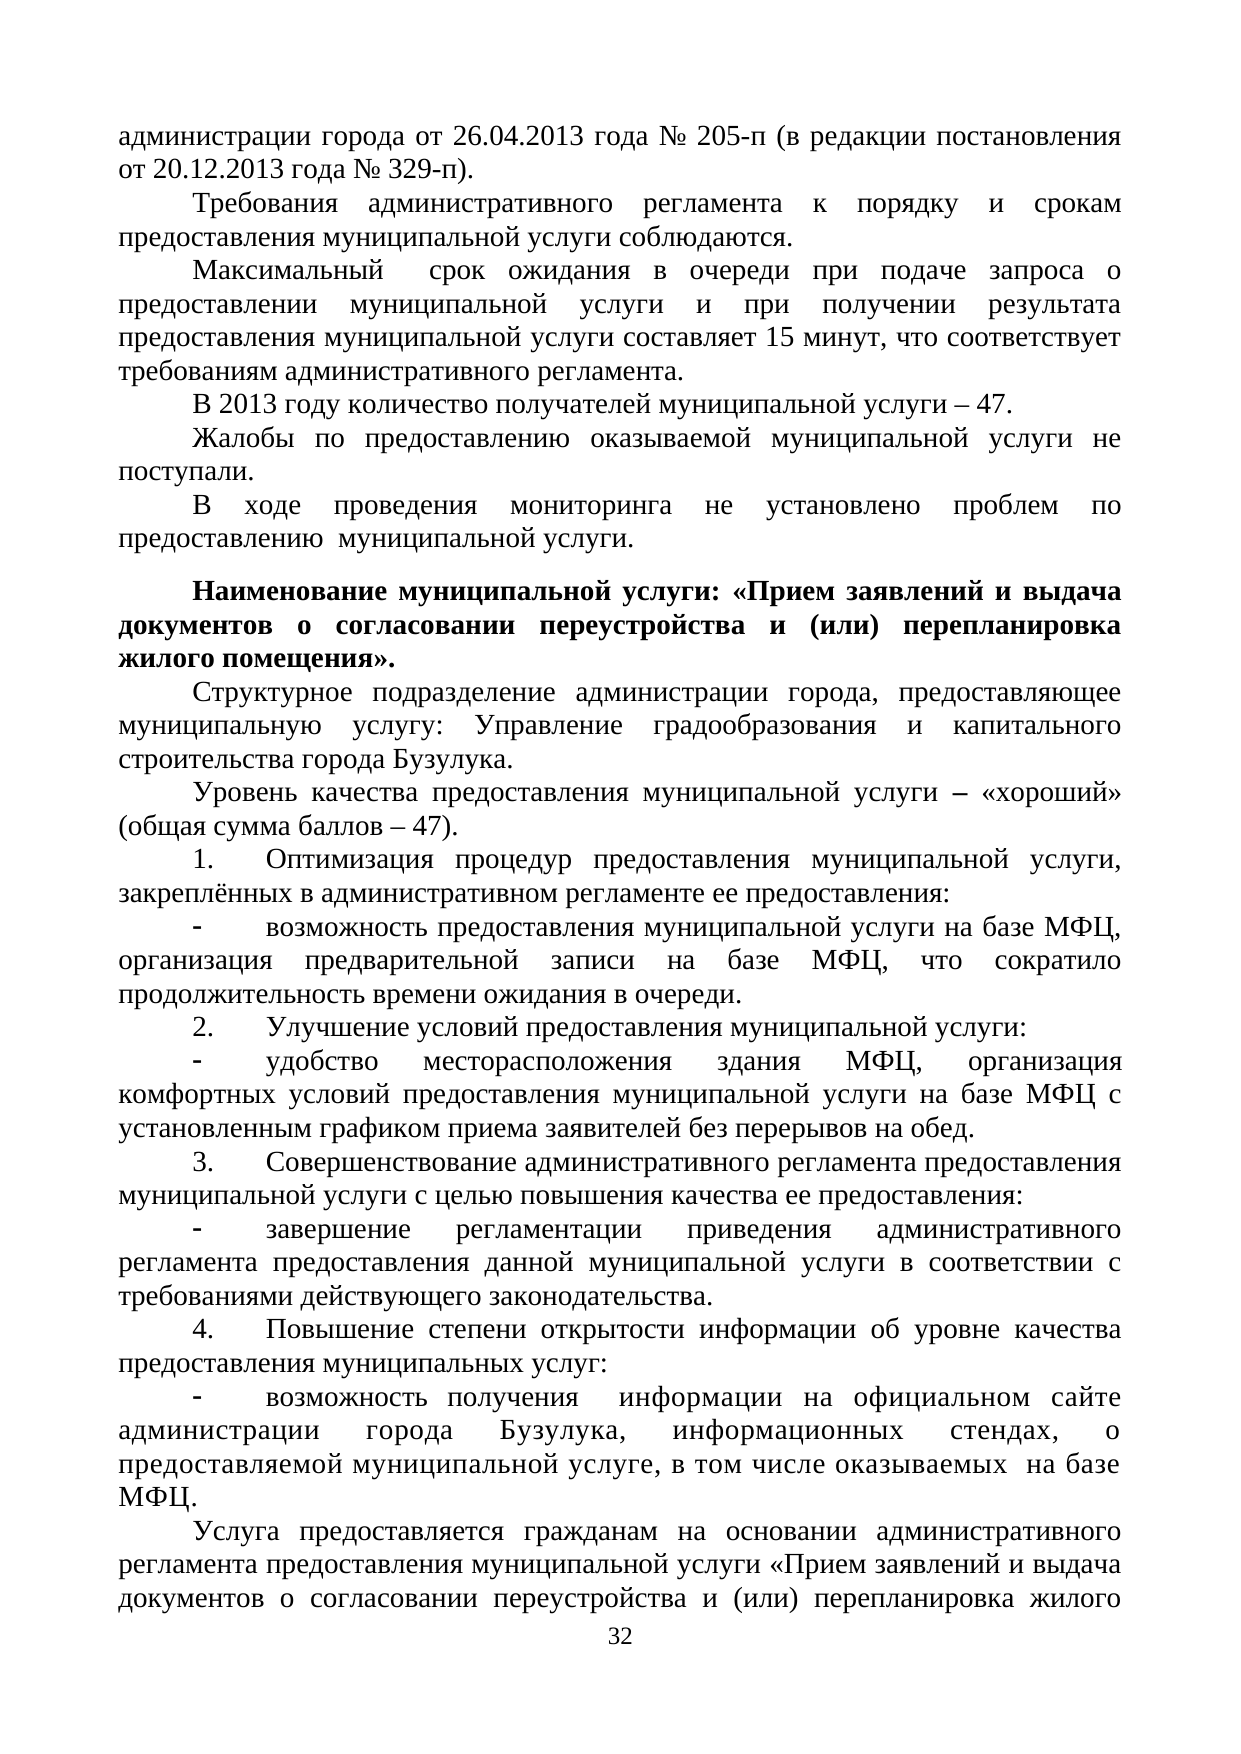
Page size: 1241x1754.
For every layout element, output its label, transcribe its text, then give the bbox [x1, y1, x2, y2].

text Максимальный срок ожидания в очереди при подаче запроса о предоставлении муниципальной услуги и при получении результата предоставления муниципальной услуги составляет 15 минут, что соответствует требованиям административного регламента. [118, 252, 1122, 386]
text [118, 1513, 1122, 1613]
text Требования административного регламента к порядку и срокам предоставления муниципальной услуги соблюдаются. [118, 185, 1122, 252]
text Структурное подразделение администрации города, предоставляющее муниципальную услугу: Управление градообразования и капитального строительства города Бузулука. [118, 674, 1122, 774]
text Наименование муниципальной услуги: «Прием заявлений и выдача документов о согласовании переустройства и (или) перепланировка жилого помещения». [118, 573, 1122, 674]
text Жалобы по предоставлению оказываемой муниципальной услуги не поступали. [118, 420, 1122, 487]
text В 2013 году количество получателей муниципальной услуги – 47. [118, 386, 1122, 420]
list Улучшение условий предоставления муниципальной услуги: [118, 1009, 1122, 1043]
list Совершенствование административного регламента предоставления муниципальной услуги с целью повышения качества ее предоставления: [118, 1144, 1122, 1211]
list Оптимизация процедур предоставления муниципальной услуги, закреплённых в административном регламенте ее предоставления: [118, 842, 1122, 909]
list возможность получения информации на официальном сайте администрации города Бузулука, информационных стендах, о предоставляемой муниципальной услуге, в том числе оказываемых на базе МФЦ. [118, 1379, 1122, 1513]
text Уровень качества предоставления муниципальной услуги – «хороший» (общая сумма баллов – 47). [118, 774, 1122, 842]
list возможность предоставления муниципальной услуги на базе МФЦ, организация предварительной записи на базе МФЦ, что сократило продолжительность времени ожидания в очереди. [118, 909, 1122, 1009]
text В ходе проведения мониторинга не установлено проблем по предоставлению муниципальной услуги. [118, 487, 1122, 554]
list Повышение степени открытости информации об уровне качества предоставления муниципальных услуг: [118, 1312, 1122, 1379]
list завершение регламентации приведения административного регламента предоставления данной муниципальной услуги в соответствии с требованиями действующего законодательства. [118, 1211, 1122, 1312]
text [118, 118, 1122, 185]
list удобство месторасположения здания МФЦ, организация комфортных условий предоставления муниципальной услуги на базе МФЦ с установленным графиком приема заявителей без перерывов на обед. [118, 1043, 1122, 1144]
